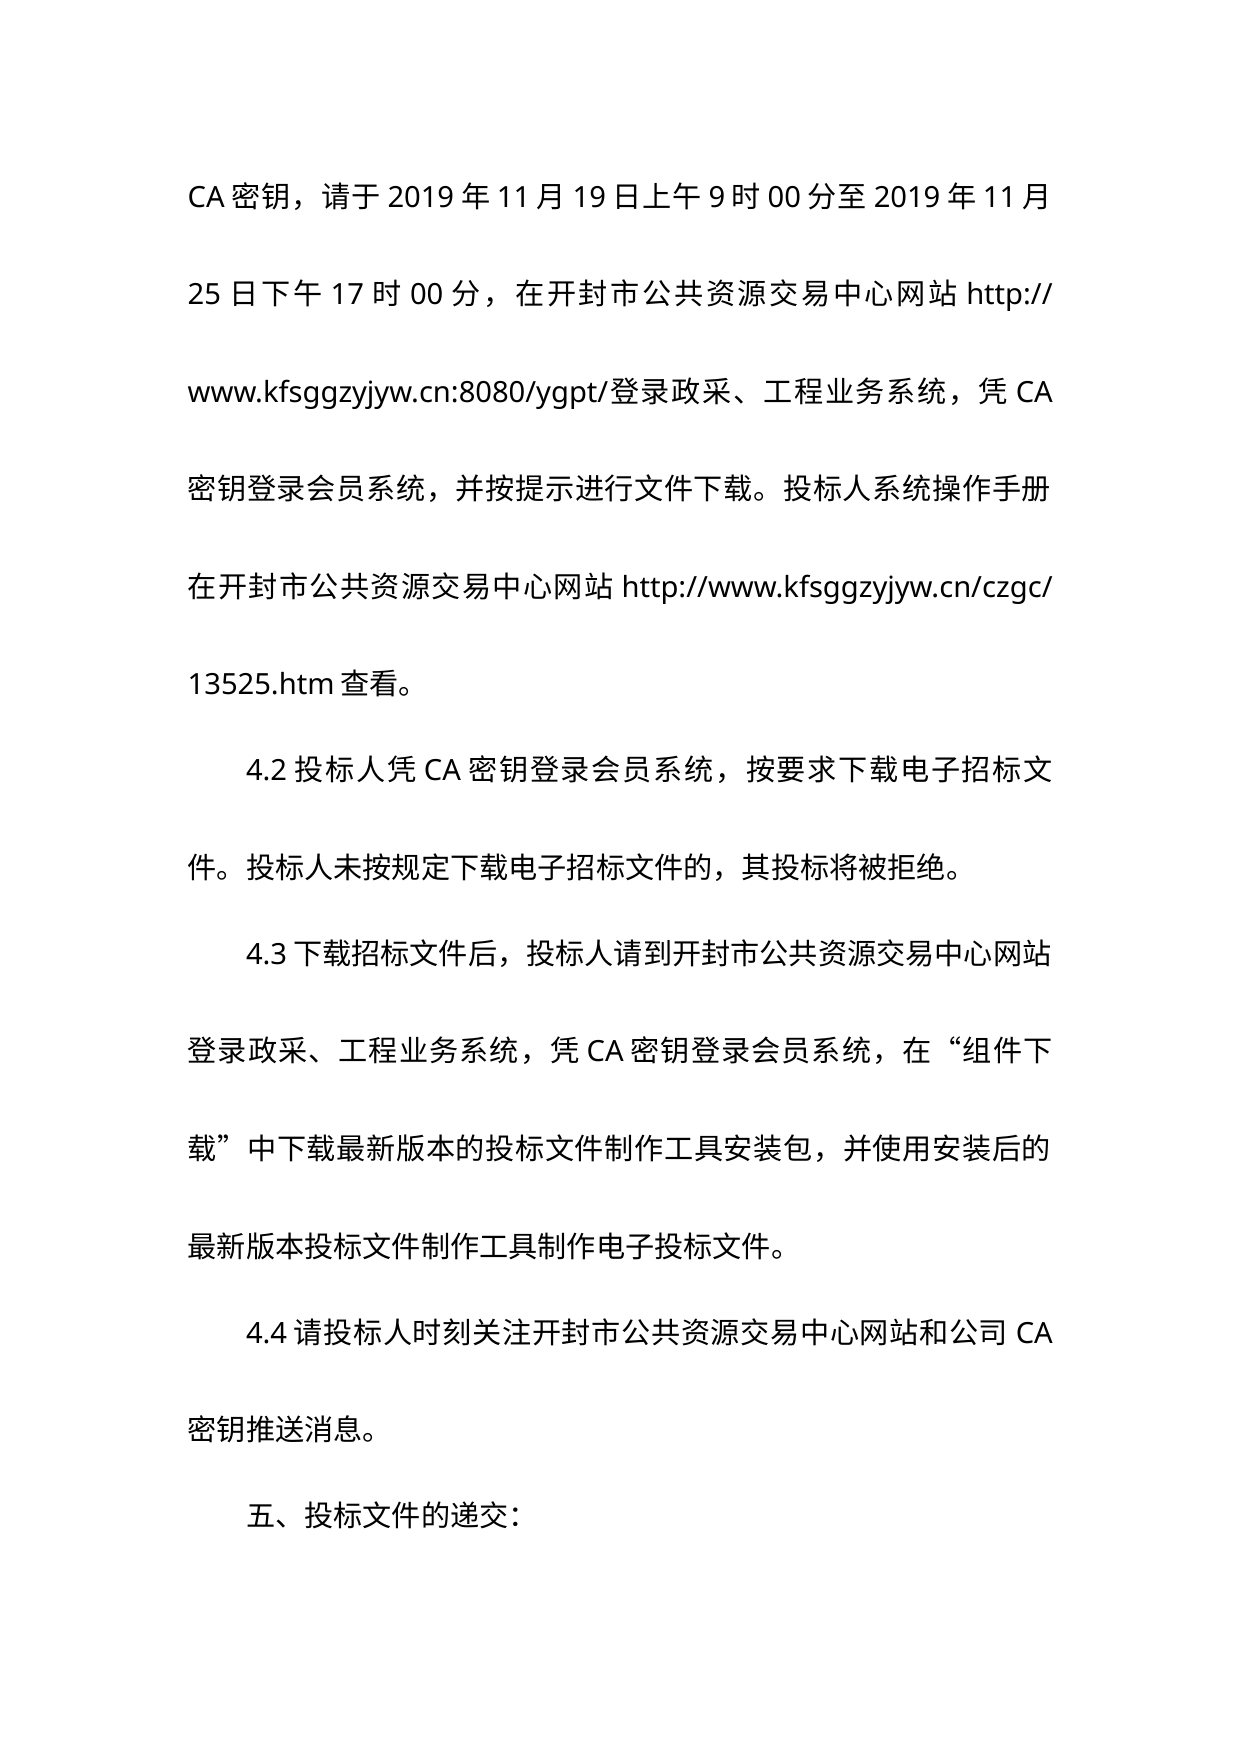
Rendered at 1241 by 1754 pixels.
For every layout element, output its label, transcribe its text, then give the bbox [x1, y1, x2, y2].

text 五、投标文件的递交： [187, 1482, 1053, 1547]
text 4.2投标人凭CA密钥登录会员系统，按要求下载电子招标文件。投标人未按规定下载电子招标文件的，其投标将被拒绝。 [187, 736, 1053, 898]
text 4.4请投标人时刻关注开封市公共资源交易中心网站和公司CA密钥推送消息。 [187, 1298, 1053, 1460]
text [187, 162, 1053, 714]
text 4.3下载招标文件后，投标人请到开封市公共资源交易中心网站登录政采、工程业务系统，凭CA密钥登录会员系统，在“组件下载”中下载最新版本的投标文件制作工具安装包，并使用安装后的最新版本投标文件制作工具制作电子投标文件。 [187, 919, 1053, 1277]
